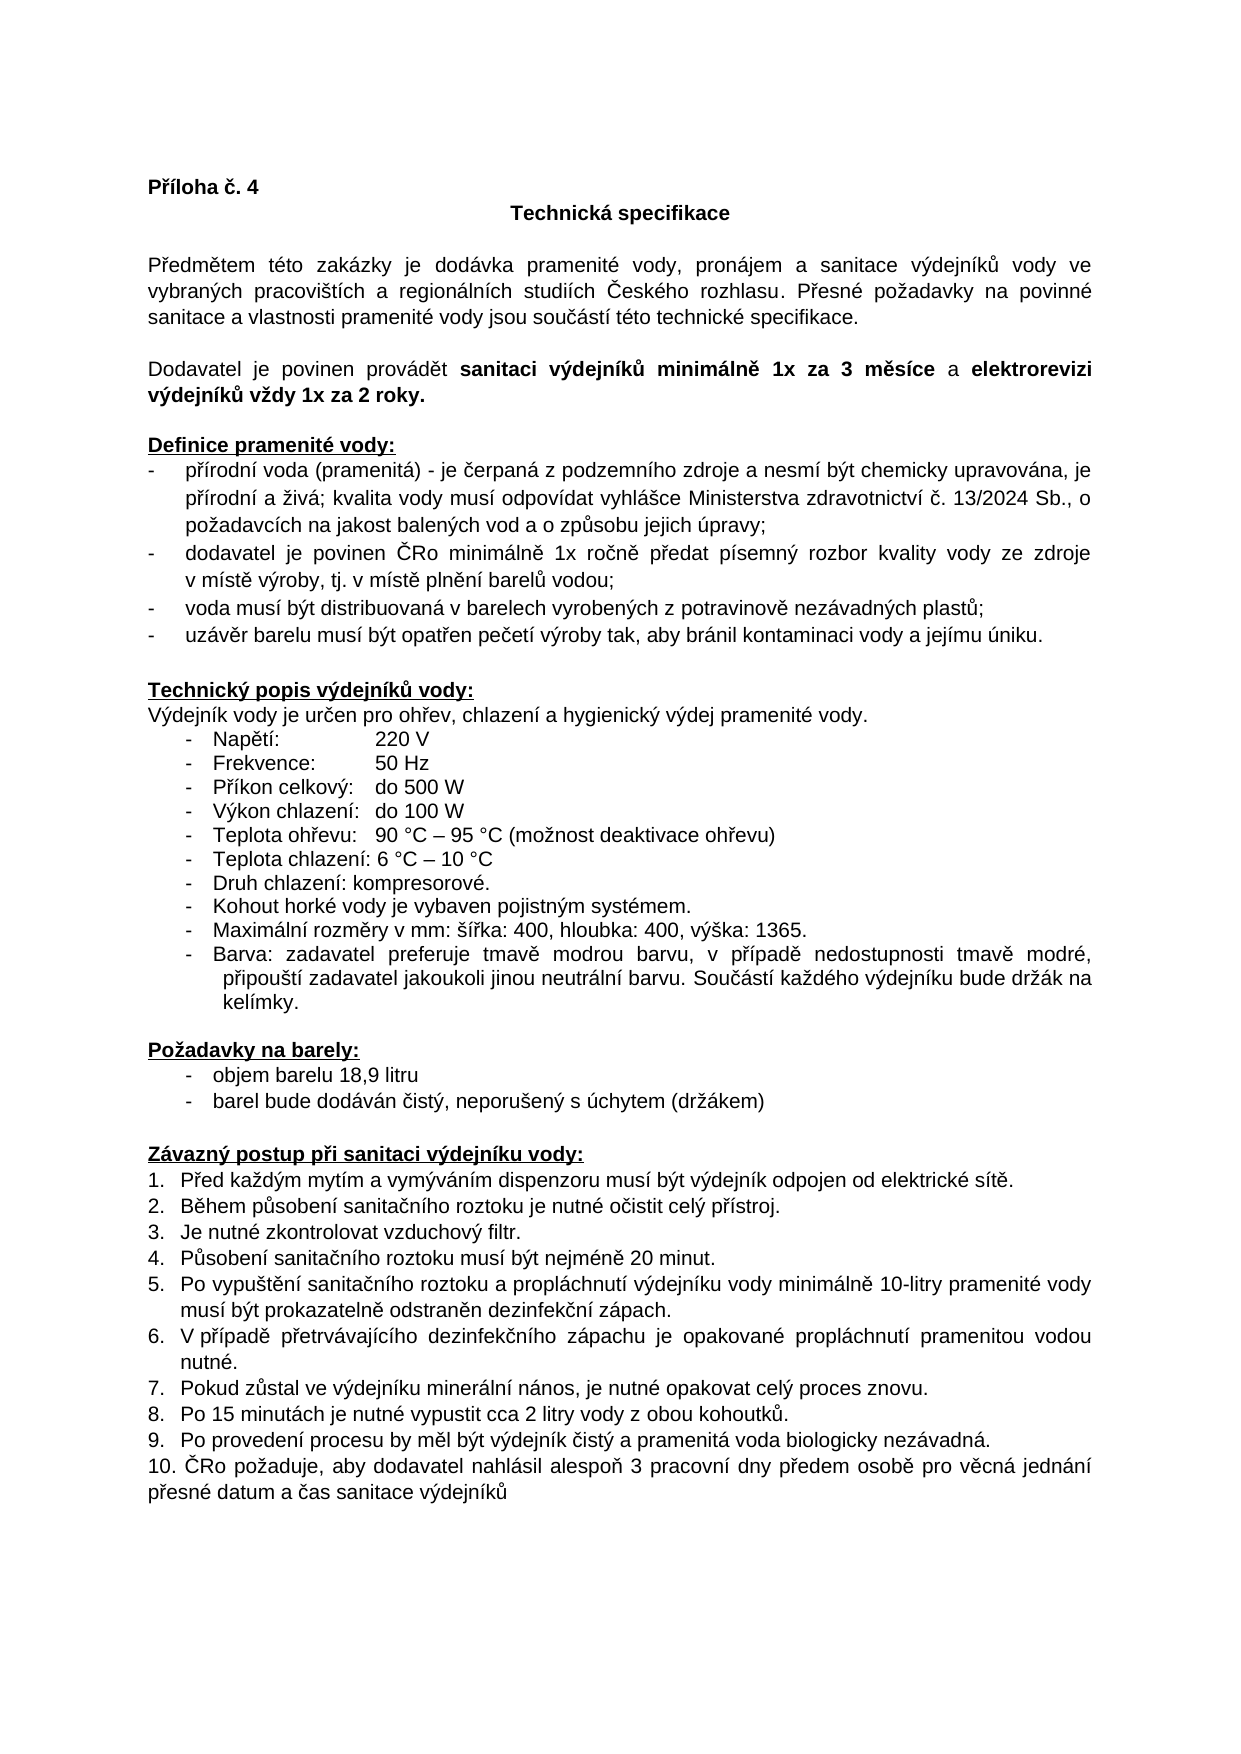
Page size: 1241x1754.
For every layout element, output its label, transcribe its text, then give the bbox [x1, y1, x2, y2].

text Závazný postup při sanitaci výdejníku vody: [148, 1140, 1093, 1166]
text Dodavatel je povinen provádět sanitaci výdejníků minimálně 1x za 3 měsíce a elektrorevizi výdejníků vždy 1x za 2 roky. [148, 356, 1093, 408]
text 1. Před každým mytím a vymýváním dispenzoru musí být výdejník odpojen od elektrické sítě. [148, 1166, 1093, 1192]
list Barva: zadavatel preferuje tmavě modrou barvu, v případě nedostupnosti tmavě modré, připouští zadavatel jakoukoli jinou neutrální barvu. Součástí každého výdejníku bude držák na kelímky. [185, 942, 1093, 1014]
list dodavatel je povinen ČRo minimálně 1x ročně předat písemný rozbor kvality vody ze zdroje v místě výroby, tj. v místě plnění barelů vodou; [148, 541, 1093, 592]
text 10. ČRo požaduje, aby dodavatel nahlásil alespoň 3 pracovní dny předem osobě pro věcná jednání přesné datum a čas sanitace výdejníků [148, 1453, 1093, 1505]
text Definice pramenité vody: [148, 432, 1093, 458]
text Předmětem této zakázky je dodávka pramenité vody, pronájem a sanitace výdejníků vody ve vybraných pracovištích a regionálních studiích Českého rozhlasu. Přesné požadavky na povinné sanitace a vlastnosti pramenité vody jsou součástí této technické specifikace. [148, 252, 1093, 330]
list voda musí být distribuovaná v barelech vyrobených z potravinově nezávadných plastů; [148, 596, 1093, 619]
list uzávěr barelu musí být opatřen pečetí výroby tak, aby bránil kontaminaci vody a jejímu úniku. [148, 623, 1093, 647]
list Teplota ohřevu: 90 °C – 95 °C (možnost deaktivace ohřevu) [185, 822, 1093, 846]
text 5. Po vypuštění sanitačního roztoku a propláchnutí výdejníku vody minimálně 10-litry pramenité vody musí být prokazatelně odstraněn dezinfekční zápach. [148, 1270, 1093, 1322]
text 6. V případě přetrvávajícího dezinfekčního zápachu je opakované propláchnutí pramenitou vodou nutné. [148, 1322, 1093, 1374]
list Kohout horké vody je vybaven pojistným systémem. [185, 894, 1093, 918]
text 7. Pokud zůstal ve výdejníku minerální nános, je nutné opakovat celý proces znovu. [148, 1374, 1093, 1401]
list Frekvence: 50 Hz [185, 751, 1093, 774]
text 9. Po provedení procesu by měl být výdejník čistý a pramenitá voda biologicky nezávadná. [148, 1427, 1093, 1453]
list Druh chlazení: kompresorové. [185, 870, 1093, 894]
list Příkon celkový: do 500 W [185, 774, 1093, 798]
text 3. Je nutné zkontrolovat vzduchový filtr. [148, 1218, 1093, 1244]
list přírodní voda (pramenitá) - je čerpaná z podzemního zdroje a nesmí být chemicky upravována, je přírodní a živá; kvalita vody musí odpovídat vyhlášce Ministerstva zdravotnictví č. 13/2024 Sb., o požadavcích na jakost balených vod a o způsobu jejich úpravy; [148, 458, 1093, 537]
text 8. Po 15 minutách je nutné vypustit cca 2 litry vody z obou kohoutků. [148, 1401, 1093, 1427]
text Technický popis výdejníků vody: [148, 677, 1093, 703]
text 4. Působení sanitačního roztoku musí být nejméně 20 minut. [148, 1244, 1093, 1270]
list Maximální rozměry v mm: šířka: 400, hloubka: 400, výška: 1365. [185, 918, 1093, 942]
text 2. Během působení sanitačního roztoku je nutné očistit celý přístroj. [148, 1192, 1093, 1218]
list barel bude dodáván čistý, neporušený s úchytem (držákem) [185, 1088, 1093, 1114]
text Výdejník vody je určen pro ohřev, chlazení a hygienický výdej pramenité vody. [148, 703, 1093, 727]
list Výkon chlazení: do 100 W [185, 798, 1093, 822]
list Teplota chlazení: 6 °C – 10 °C [185, 846, 1093, 870]
text Příloha č. 4 [148, 174, 1093, 200]
list objem barelu 18,9 litru [185, 1062, 1093, 1088]
text Technická specifikace [148, 200, 1093, 226]
text Požadavky na barely: [148, 1038, 1093, 1062]
list Napětí: 220 V [185, 727, 1093, 751]
